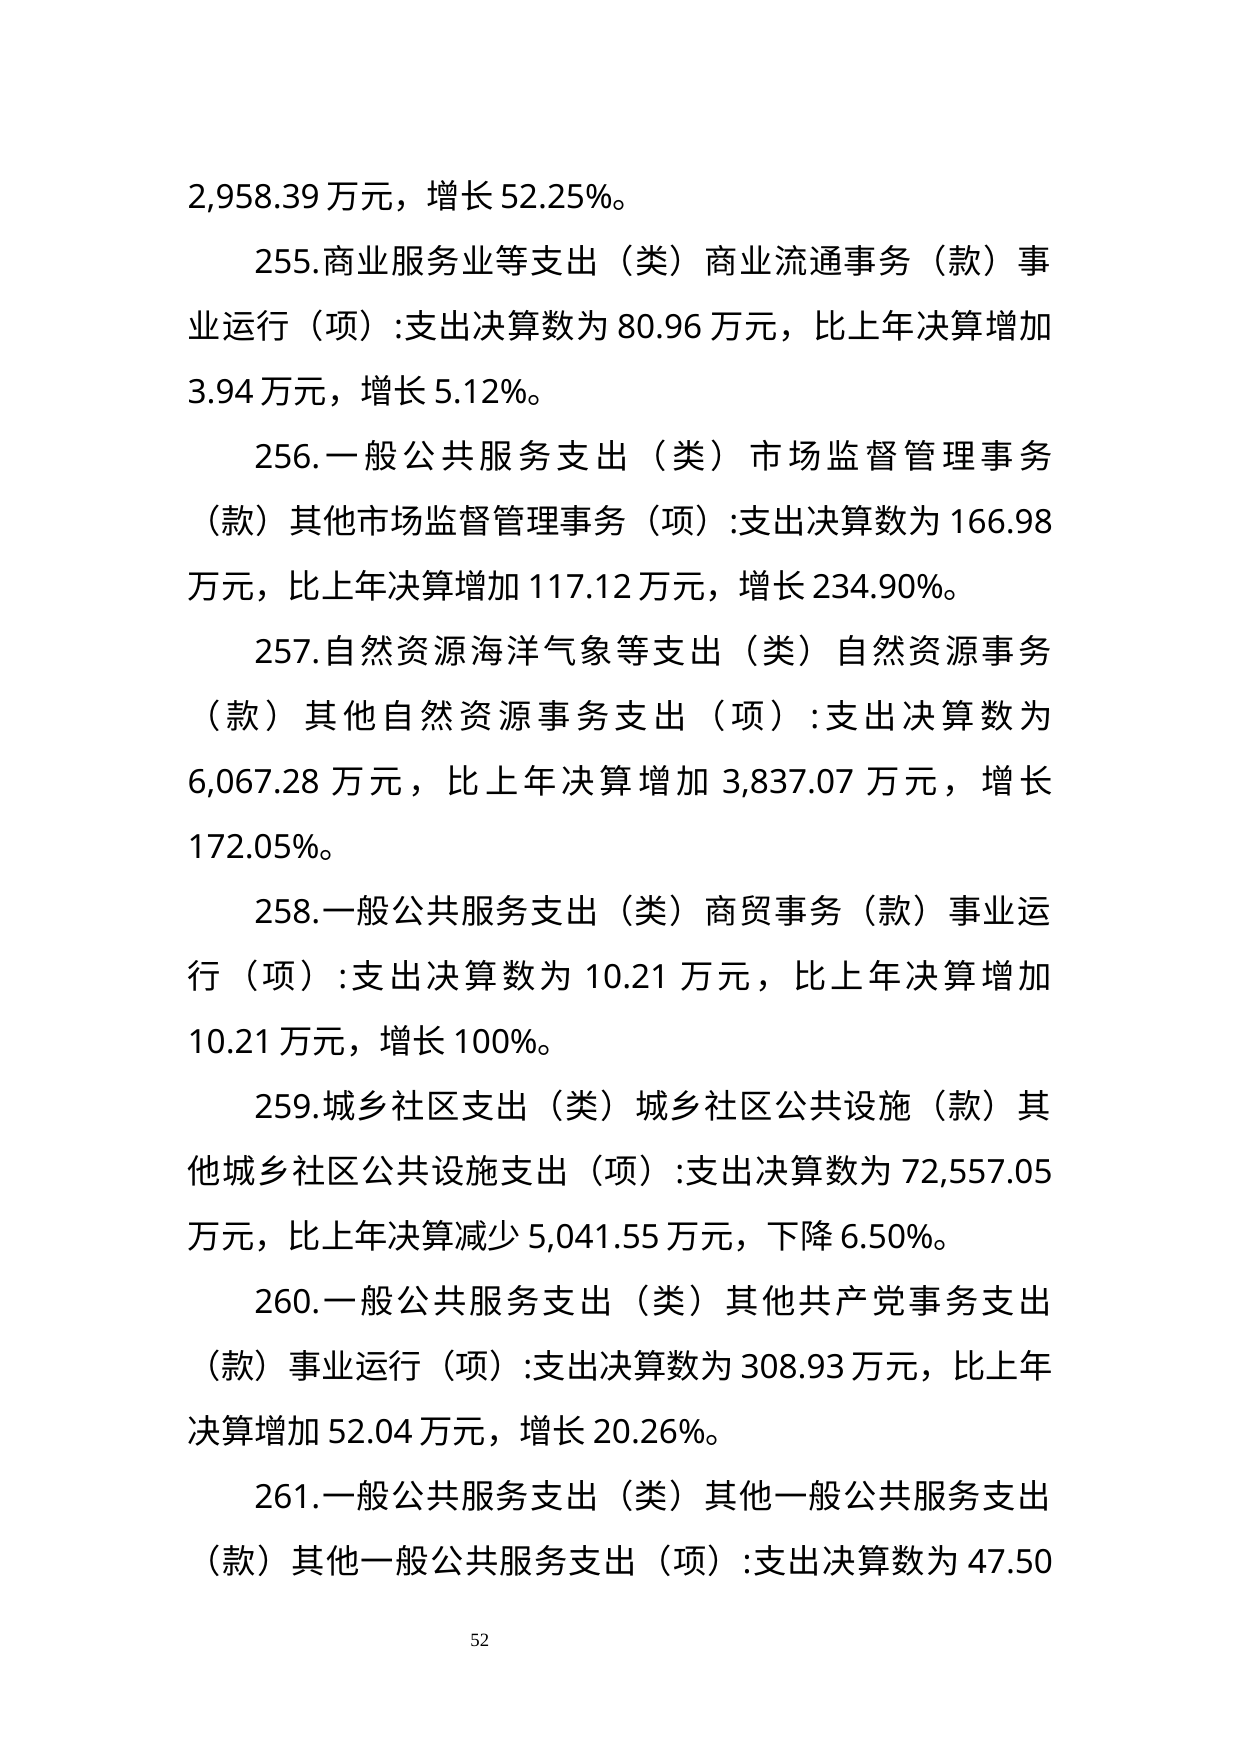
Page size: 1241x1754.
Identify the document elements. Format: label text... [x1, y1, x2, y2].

text 257.自然资源海洋气象等支出（类）自然资源事务（款）其他自然资源事务支出（项）:支出决算数为6,067.28万元，比上年决算增加3,837.07万元，增长172.05%。 [187, 617, 1053, 877]
text 260.一般公共服务支出（类）其他共产党事务支出（款）事业运行（项）:支出决算数为308.93万元，比上年决算增加52.04万元，增长20.26%。 [187, 1267, 1053, 1462]
text 256.一般公共服务支出（类）市场监督管理事务（款）其他市场监督管理事务（项）:支出决算数为166.98万元，比上年决算增加117.12万元，增长234.90%。 [187, 422, 1053, 617]
text 255.商业服务业等支出（类）商业流通事务（款）事业运行（项）:支出决算数为80.96万元，比上年决算增加3.94万元，增长5.12%。 [187, 227, 1053, 422]
text 259.城乡社区支出（类）城乡社区公共设施（款）其他城乡社区公共设施支出（项）:支出决算数为72,557.05万元，比上年决算减少5,041.55万元，下降6.50%。 [187, 1072, 1053, 1267]
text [187, 162, 1053, 227]
text 258.一般公共服务支出（类）商贸事务（款）事业运行（项）:支出决算数为10.21万元，比上年决算增加10.21万元，增长100%。 [187, 877, 1053, 1072]
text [187, 1462, 1053, 1592]
